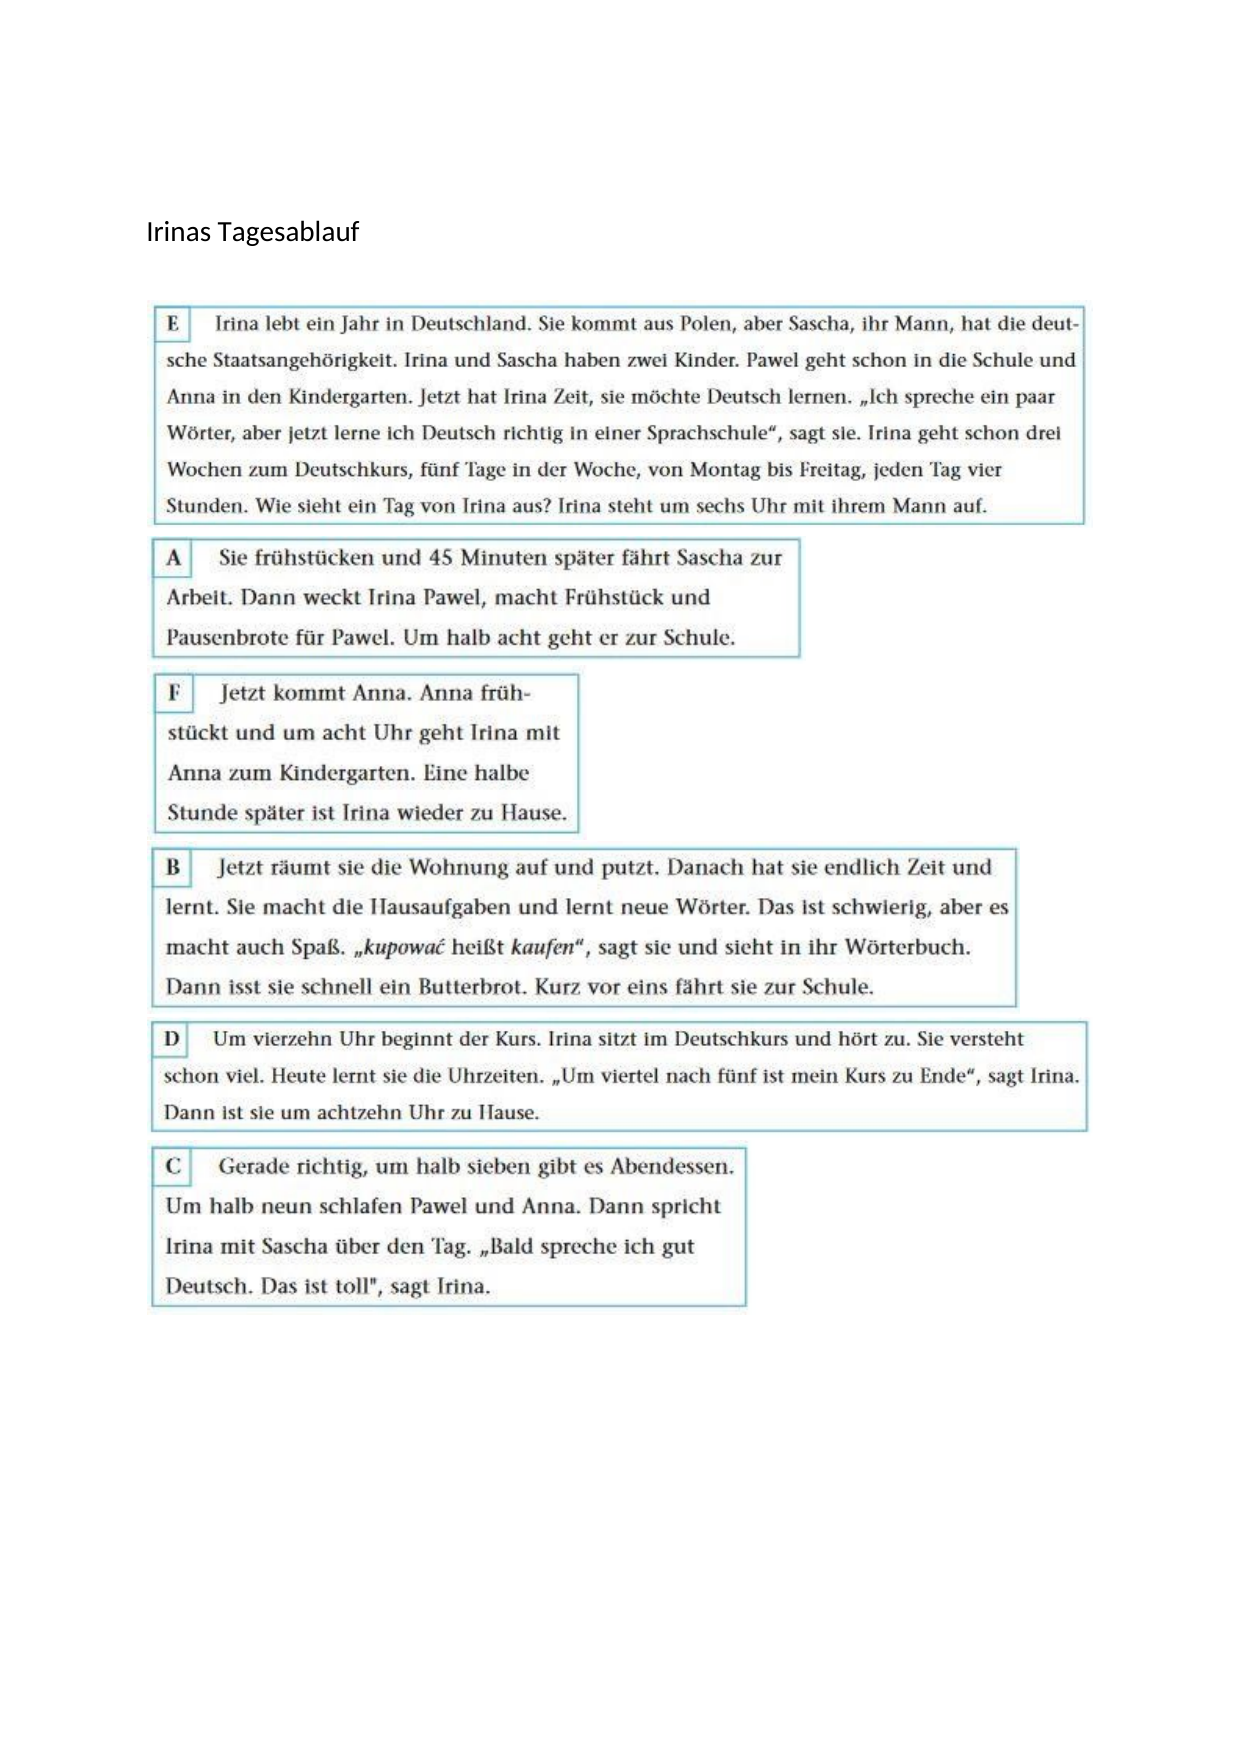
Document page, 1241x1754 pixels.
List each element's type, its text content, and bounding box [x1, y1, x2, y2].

picture [147, 300, 1093, 535]
picture [147, 841, 1020, 1014]
picture [147, 1140, 756, 1315]
picture [147, 536, 806, 664]
text Irinas Tagesablauf [146, 213, 1099, 249]
picture [147, 665, 587, 840]
picture [147, 1017, 1093, 1138]
